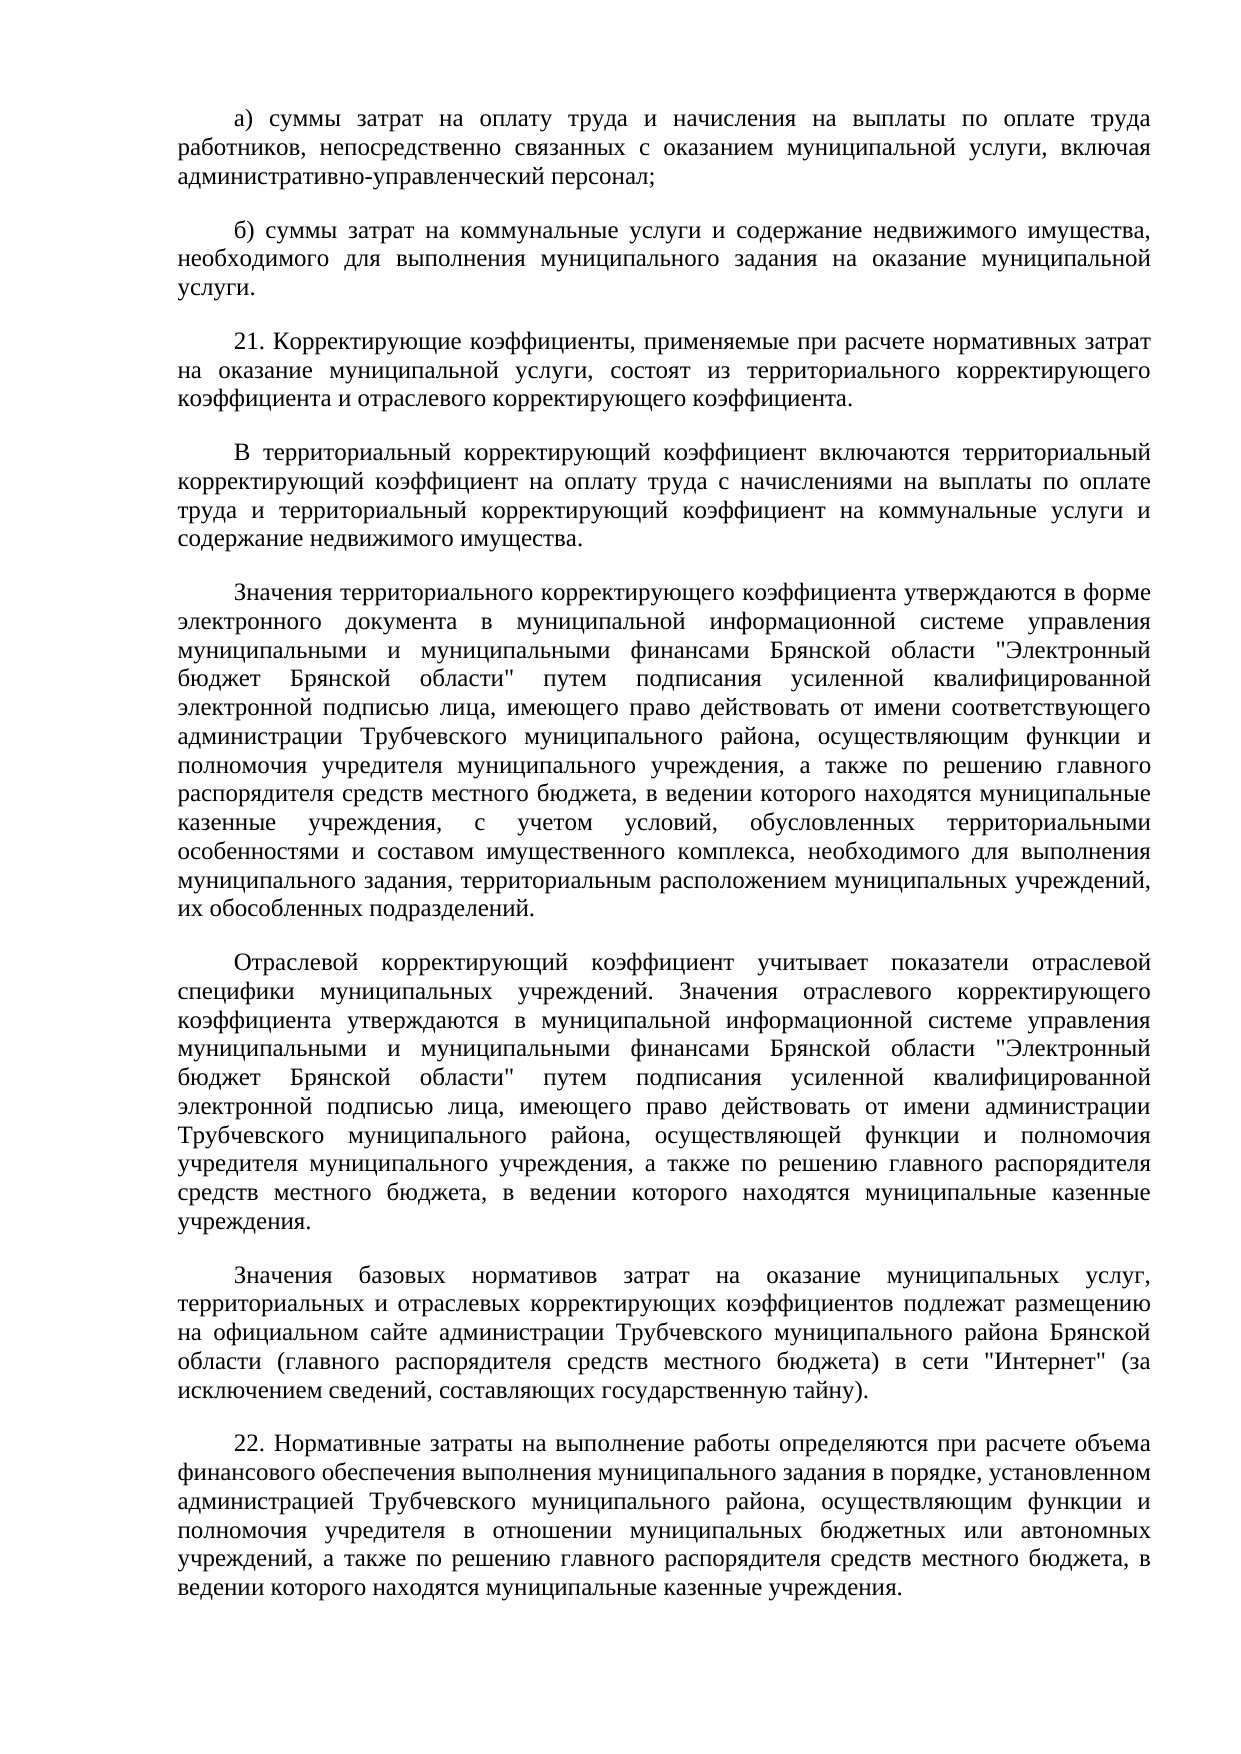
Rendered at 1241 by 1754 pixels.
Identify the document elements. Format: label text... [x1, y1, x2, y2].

text Отраслевой корректирующий коэффициент учитывает показатели отраслевой специфики муниципальных учреждений. Значения отраслевого корректирующего коэффициента утверждаются в муниципальной информационной системе управления муниципальными и муниципальными финансами Брянской области "Электронный бюджет Брянской области" путем подписания усиленной квалифицированной электронной подписью лица, имеющего право действовать от имени администрации Трубчевского муниципального района, осуществляющей функции и полномочия учредителя муниципального учреждения, а также по решению главного распорядителя средств местного бюджета, в ведении которого находятся муниципальные казенные учреждения. [177, 947, 1152, 1235]
text 21. Корректирующие коэффициенты, применяемые при расчете нормативных затрат на оказание муниципальной услуги, состоят из территориального корректирующего коэффициента и отраслевого корректирующего коэффициента. [177, 326, 1152, 412]
text 22. Нормативные затраты на выполнение работы определяются при расчете объема финансового обеспечения выполнения муниципального задания в порядке, установленном администрацией Трубчевского муниципального района, осуществляющим функции и полномочия учредителя в отношении муниципальных бюджетных или автономных учреждений, а также по решению главного распорядителя средств местного бюджета, в ведении которого находятся муниципальные казенные учреждения. [177, 1428, 1152, 1601]
text а) суммы затрат на оплату труда и начисления на выплаты по оплате труда работников, непосредственно связанных с оказанием муниципальной услуги, включая административно-управленческий персонал; [177, 103, 1152, 190]
text Значения базовых нормативов затрат на оказание муниципальных услуг, территориальных и отраслевых корректирующих коэффициентов подлежат размещению на официальном сайте администрации Трубчевского муниципального района Брянской области (главного распорядителя средств местного бюджета) в сети "Интернет" (за исключением сведений, составляющих государственную тайну). [177, 1260, 1152, 1403]
text б) суммы затрат на коммунальные услуги и содержание недвижимого имущества, необходимого для выполнения муниципального задания на оказание муниципальной услуги. [177, 215, 1152, 301]
text Значения территориального корректирующего коэффициента утверждаются в форме электронного документа в муниципальной информационной системе управления муниципальными и муниципальными финансами Брянской области "Электронный бюджет Брянской области" путем подписания усиленной квалифицированной электронной подписью лица, имеющего право действовать от имени соответствующего администрации Трубчевского муниципального района, осуществляющим функции и полномочия учредителя муниципального учреждения, а также по решению главного распорядителя средств местного бюджета, в ведении которого находятся муниципальные казенные учреждения, с учетом условий, обусловленных территориальными особенностями и составом имущественного комплекса, необходимого для выполнения муниципального задания, территориальным расположением муниципальных учреждений, их обособленных подразделений. [177, 577, 1152, 922]
text В территориальный корректирующий коэффициент включаются территориальный корректирующий коэффициент на оплату труда с начислениями на выплаты по оплате труда и территориальный корректирующий коэффициент на коммунальные услуги и содержание недвижимого имущества. [177, 437, 1152, 552]
